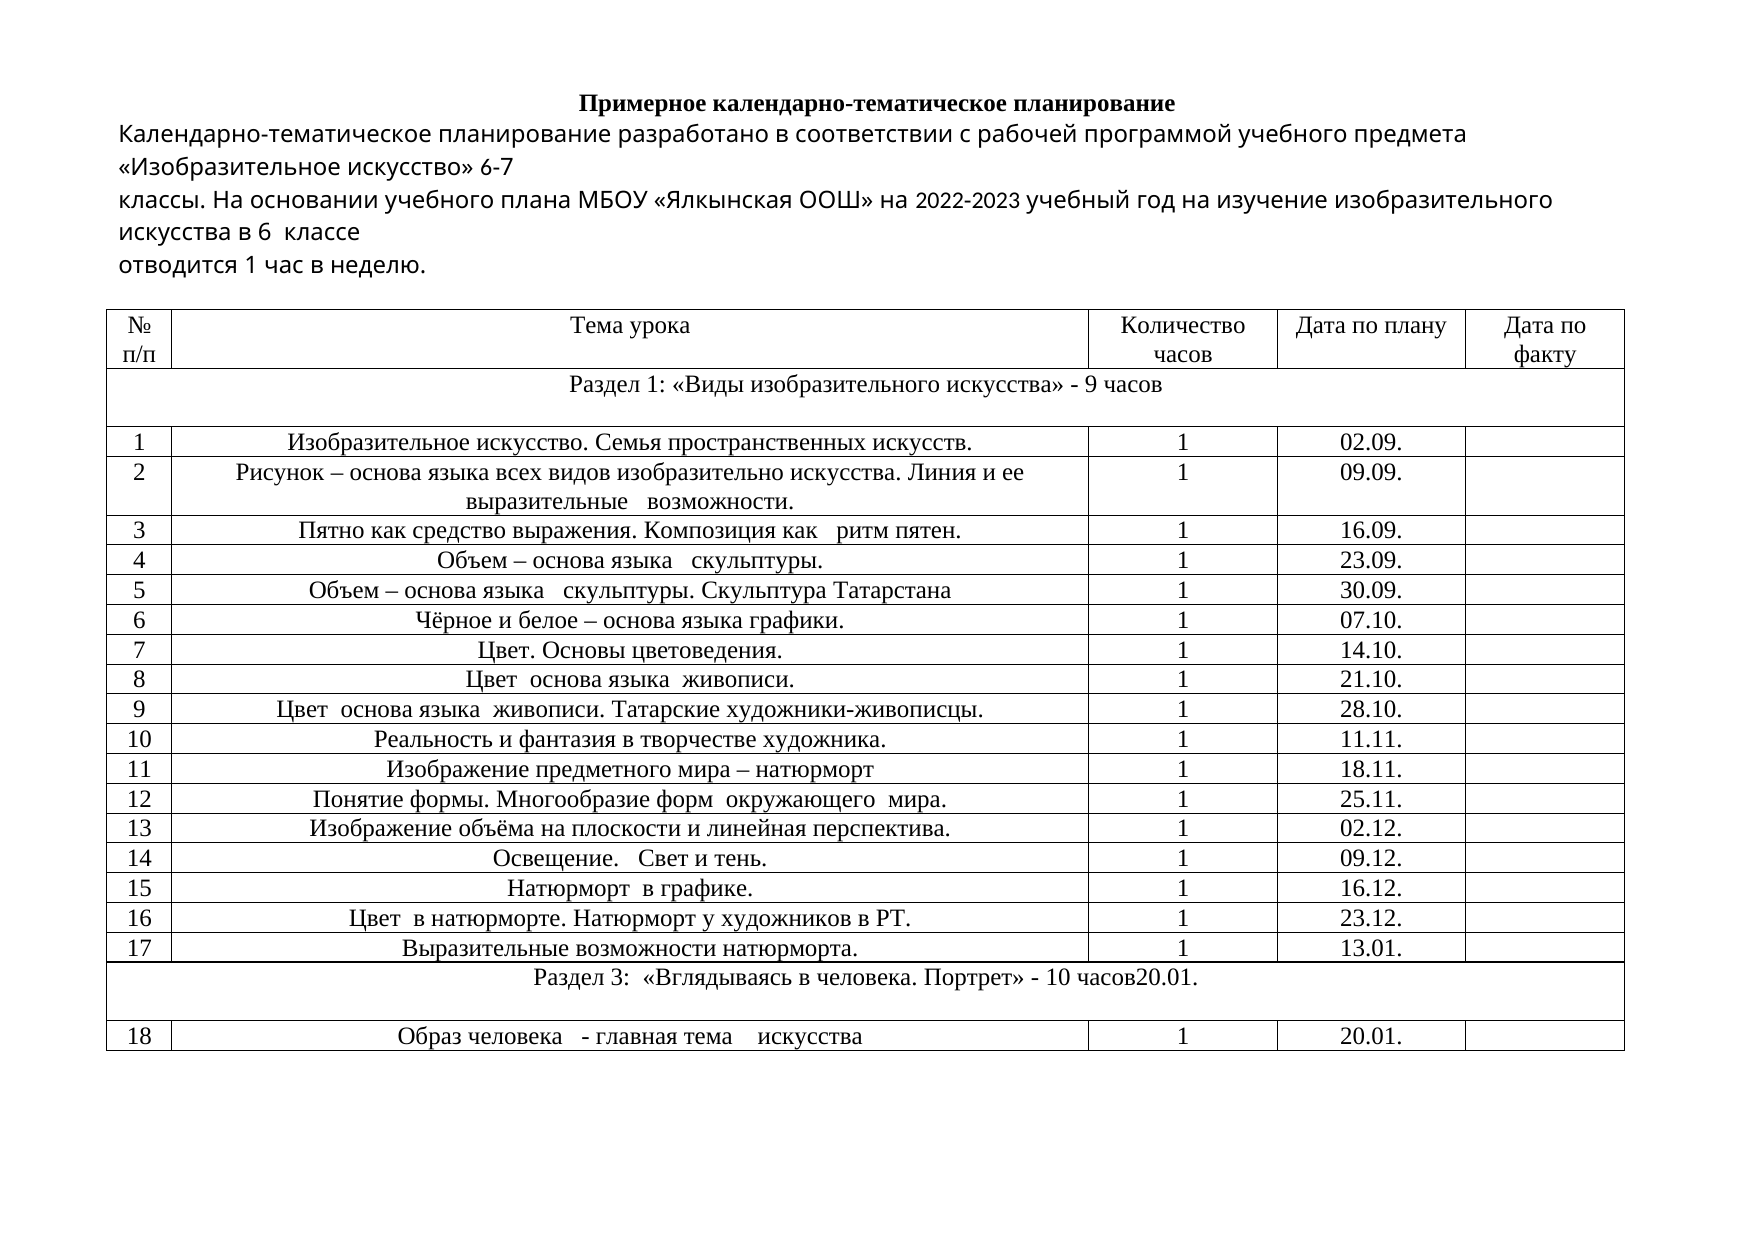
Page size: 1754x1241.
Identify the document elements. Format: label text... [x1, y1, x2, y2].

table_cell [1466, 427, 1624, 456]
table_cell [1466, 843, 1624, 872]
table_cell 1 [1089, 784, 1277, 812]
table_cell 10 [107, 724, 171, 753]
text Календарно-тематическое планирование разработано в соответствии с рабочей программой учебного предмета «Изобразительное искусство» 6-7 [118, 117, 1636, 182]
table_cell [1466, 1021, 1624, 1050]
table_header Тема урока [172, 310, 1088, 368]
table_cell 16.12. [1278, 873, 1465, 902]
table_cell 5 [107, 575, 171, 604]
table_cell 8 [107, 665, 171, 693]
table_cell 16.09. [1278, 516, 1465, 544]
table_cell [1466, 605, 1624, 634]
table_cell [1466, 516, 1624, 544]
table_cell 1 [1089, 1021, 1277, 1050]
table_cell Изобразительное искусство. Семья пространственных искусств. [172, 427, 1088, 456]
table_cell 1 [1089, 635, 1277, 663]
table_cell 1 [1089, 516, 1277, 544]
table_cell [1466, 754, 1624, 783]
table_cell 1 [1089, 427, 1277, 456]
table_cell Объем – основа языка скульптуры. [172, 545, 1088, 574]
table_cell 1 [1089, 605, 1277, 634]
table_cell 02.12. [1278, 814, 1465, 842]
table_cell 20.01. [1278, 1021, 1465, 1050]
table_header Количество часов [1089, 310, 1277, 368]
table_cell Реальность и фантазия в творчестве художника. [172, 724, 1088, 753]
text отводится 1 час в неделю. [118, 248, 1636, 280]
table_cell [1466, 933, 1624, 961]
table_cell Пятно как средство выражения. Композиция как ритм пятен. [172, 516, 1088, 544]
table_cell [1466, 784, 1624, 812]
table_cell Цвет основа языка живописи. [172, 665, 1088, 693]
table_cell Образ человека - главная тема искусства [172, 1021, 1088, 1050]
table_cell 23.09. [1278, 545, 1465, 574]
table_header Дата по плану [1278, 310, 1465, 368]
table_cell Натюрморт в графике. [172, 873, 1088, 902]
table_cell 11 [107, 754, 171, 783]
table_cell 1 [1089, 754, 1277, 783]
table_cell Понятие формы. Многообразие форм окружающего мира. [172, 784, 1088, 812]
table_cell 2 [107, 457, 171, 514]
table_cell [1466, 724, 1624, 753]
table_cell 11.11. [1278, 724, 1465, 753]
table_cell [1466, 873, 1624, 902]
table_cell Раздел 1: «Виды изобразительного искусства» - 9 часов [107, 369, 1624, 426]
table_cell 18.11. [1278, 754, 1465, 783]
table_cell 07.10. [1278, 605, 1465, 634]
table_cell 13 [107, 814, 171, 842]
table_cell 1 [1089, 933, 1277, 961]
table_cell Цвет основа языка живописи. Татарские художники-живописцы. [172, 694, 1088, 723]
table_header № п/п [107, 310, 171, 368]
table_cell 16 [107, 903, 171, 932]
table_cell Выразительные возможности натюрморта. [172, 933, 1088, 961]
table_cell [1466, 694, 1624, 723]
table_cell 21.10. [1278, 665, 1465, 693]
table_cell 1 [107, 427, 171, 456]
table_cell 25.11. [1278, 784, 1465, 812]
table_cell [1466, 635, 1624, 663]
table_cell 1 [1089, 545, 1277, 574]
table_cell 4 [107, 545, 171, 574]
table_cell 1 [1089, 903, 1277, 932]
table_cell 1 [1089, 873, 1277, 902]
table_cell 14 [107, 843, 171, 872]
table_cell 18 [107, 1021, 171, 1050]
table_cell 9 [107, 694, 171, 723]
table_cell 1 [1089, 694, 1277, 723]
table_cell 28.10. [1278, 694, 1465, 723]
table_cell 1 [1089, 724, 1277, 753]
table_cell 1 [1089, 843, 1277, 872]
table_cell 6 [107, 605, 171, 634]
table_cell [1466, 457, 1624, 514]
table_cell Рисунок – основа языка всех видов изобразительно искусства. Линия и ее выразительные возможности. [172, 457, 1088, 514]
table_cell 1 [1089, 814, 1277, 842]
table_cell 3 [107, 516, 171, 544]
table_cell 17 [107, 933, 171, 961]
text Примерное календарно-тематическое планирование [118, 88, 1636, 117]
table_cell Цвет. Основы цветоведения. [172, 635, 1088, 663]
table_cell Изображение предметного мира – натюрморт [172, 754, 1088, 783]
table_cell Цвет в натюрморте. Натюрморт у художников в РТ. [172, 903, 1088, 932]
table_cell 02.09. [1278, 427, 1465, 456]
table_cell 09.09. [1278, 457, 1465, 514]
table_cell 09.12. [1278, 843, 1465, 872]
table_cell 15 [107, 873, 171, 902]
table_cell Объем – основа языка скульптуры. Скульптура Татарстана [172, 575, 1088, 604]
table_cell 7 [107, 635, 171, 663]
table_cell [1466, 665, 1624, 693]
table_cell Изображение объёма на плоскости и линейная перспектива. [172, 814, 1088, 842]
table_cell Раздел 3: «Вглядываясь в человека. Портрет» - 10 часов20.01. [107, 963, 1624, 1020]
table_cell 14.10. [1278, 635, 1465, 663]
table_cell [1466, 545, 1624, 574]
table_cell [1466, 575, 1624, 604]
table_cell 23.12. [1278, 903, 1465, 932]
table_cell 30.09. [1278, 575, 1465, 604]
table_cell 1 [1089, 457, 1277, 514]
table_cell Чёрное и белое – основа языка графики. [172, 605, 1088, 634]
table_cell 12 [107, 784, 171, 812]
table_cell 1 [1089, 665, 1277, 693]
text классы. На основании учебного плана МБОУ «Ялкынская ООШ» на 2022-2023 учебный год на изучение изобразительного искусства в 6 классе [118, 182, 1636, 248]
table_cell 13.01. [1278, 933, 1465, 961]
table_cell Освещение. Свет и тень. [172, 843, 1088, 872]
table_cell 1 [1089, 575, 1277, 604]
table_cell [1466, 814, 1624, 842]
table_cell [1466, 903, 1624, 932]
table_header Дата по факту [1466, 310, 1624, 368]
